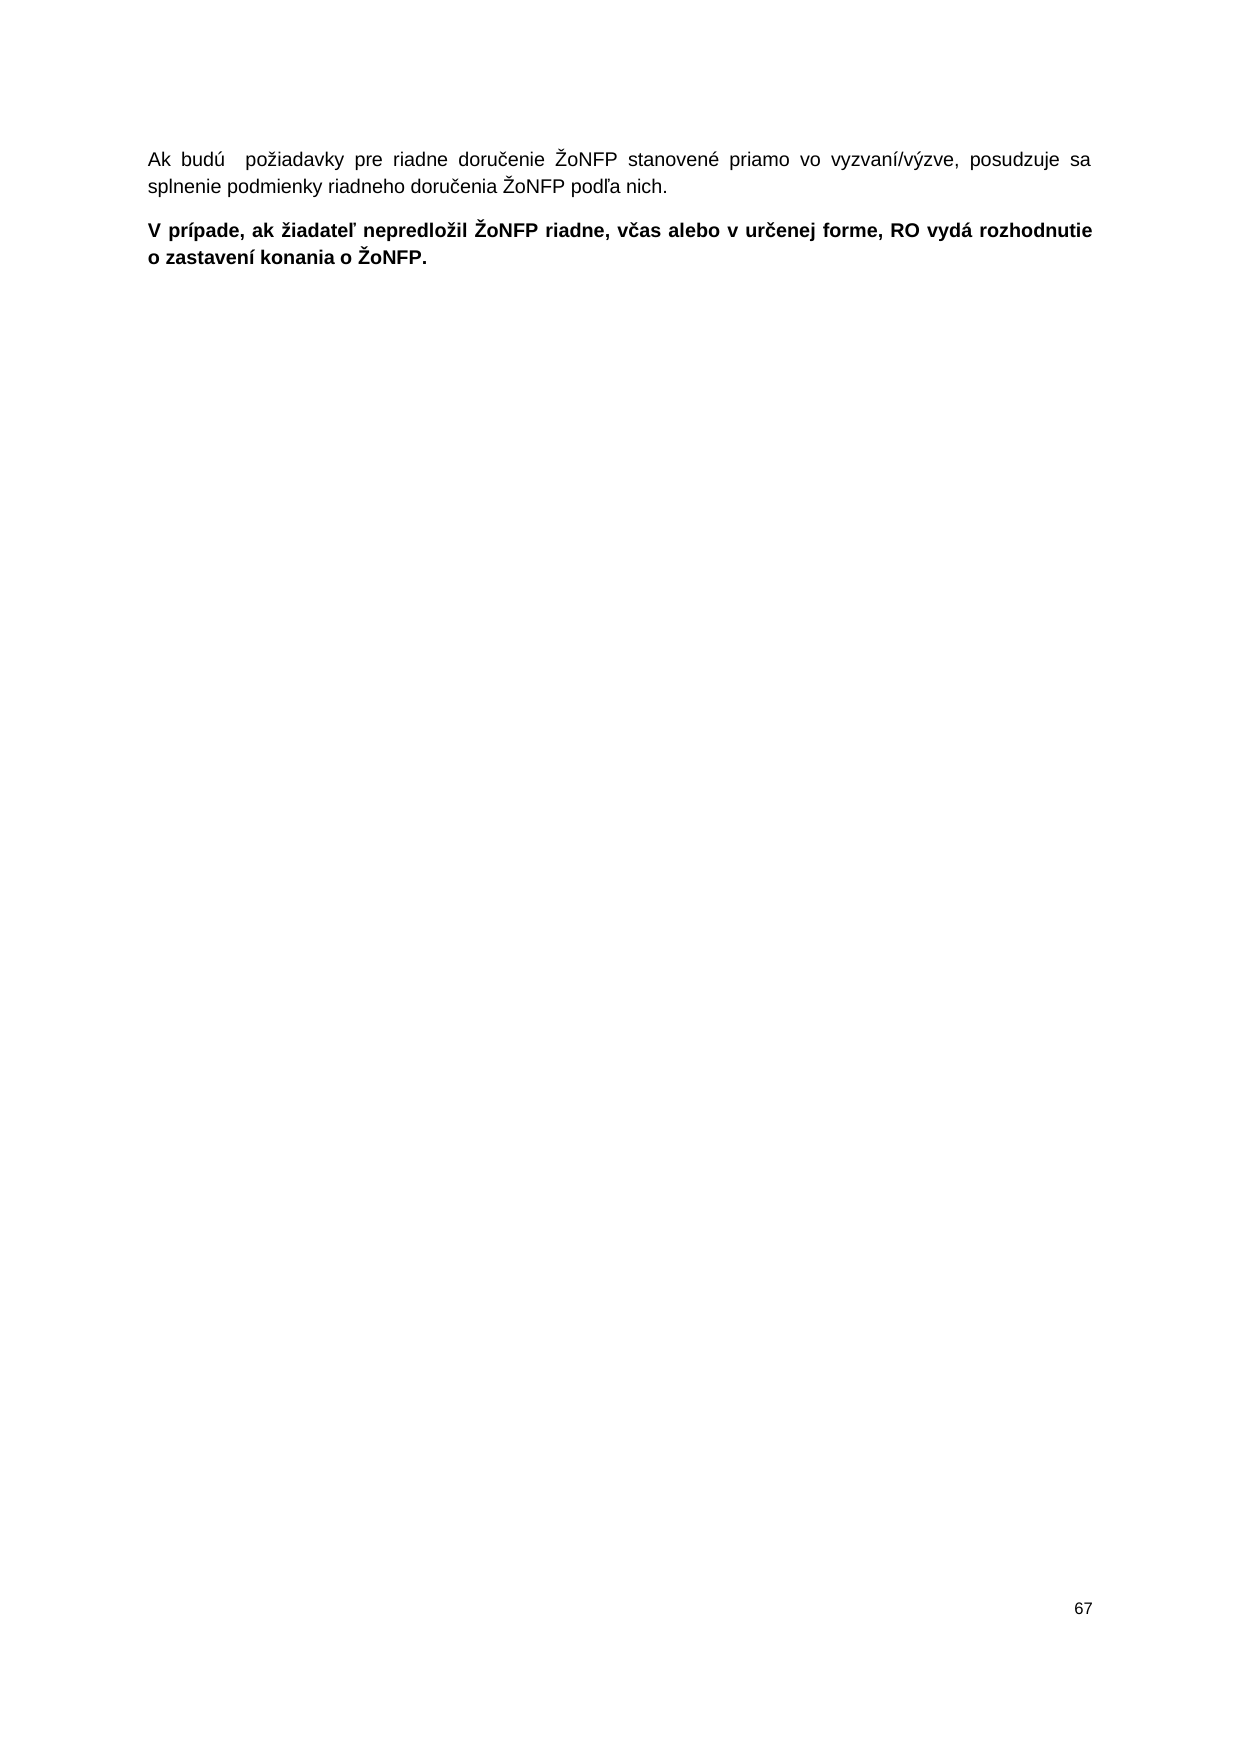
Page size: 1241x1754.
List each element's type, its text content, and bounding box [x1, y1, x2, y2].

text Ak budú požiadavky pre riadne doručenie ŽoNFP stanovené priamo vo vyzvaní/výzve, posudzuje sa splnenie podmienky riadneho doručenia ŽoNFP podľa nich. [148, 148, 1092, 198]
list V prípade, ak žiadateľ nepredložil ŽoNFP riadne, včas alebo v určenej forme, RO vydá rozhodnutie o zastavení konania o ŽoNFP. [148, 219, 1094, 269]
